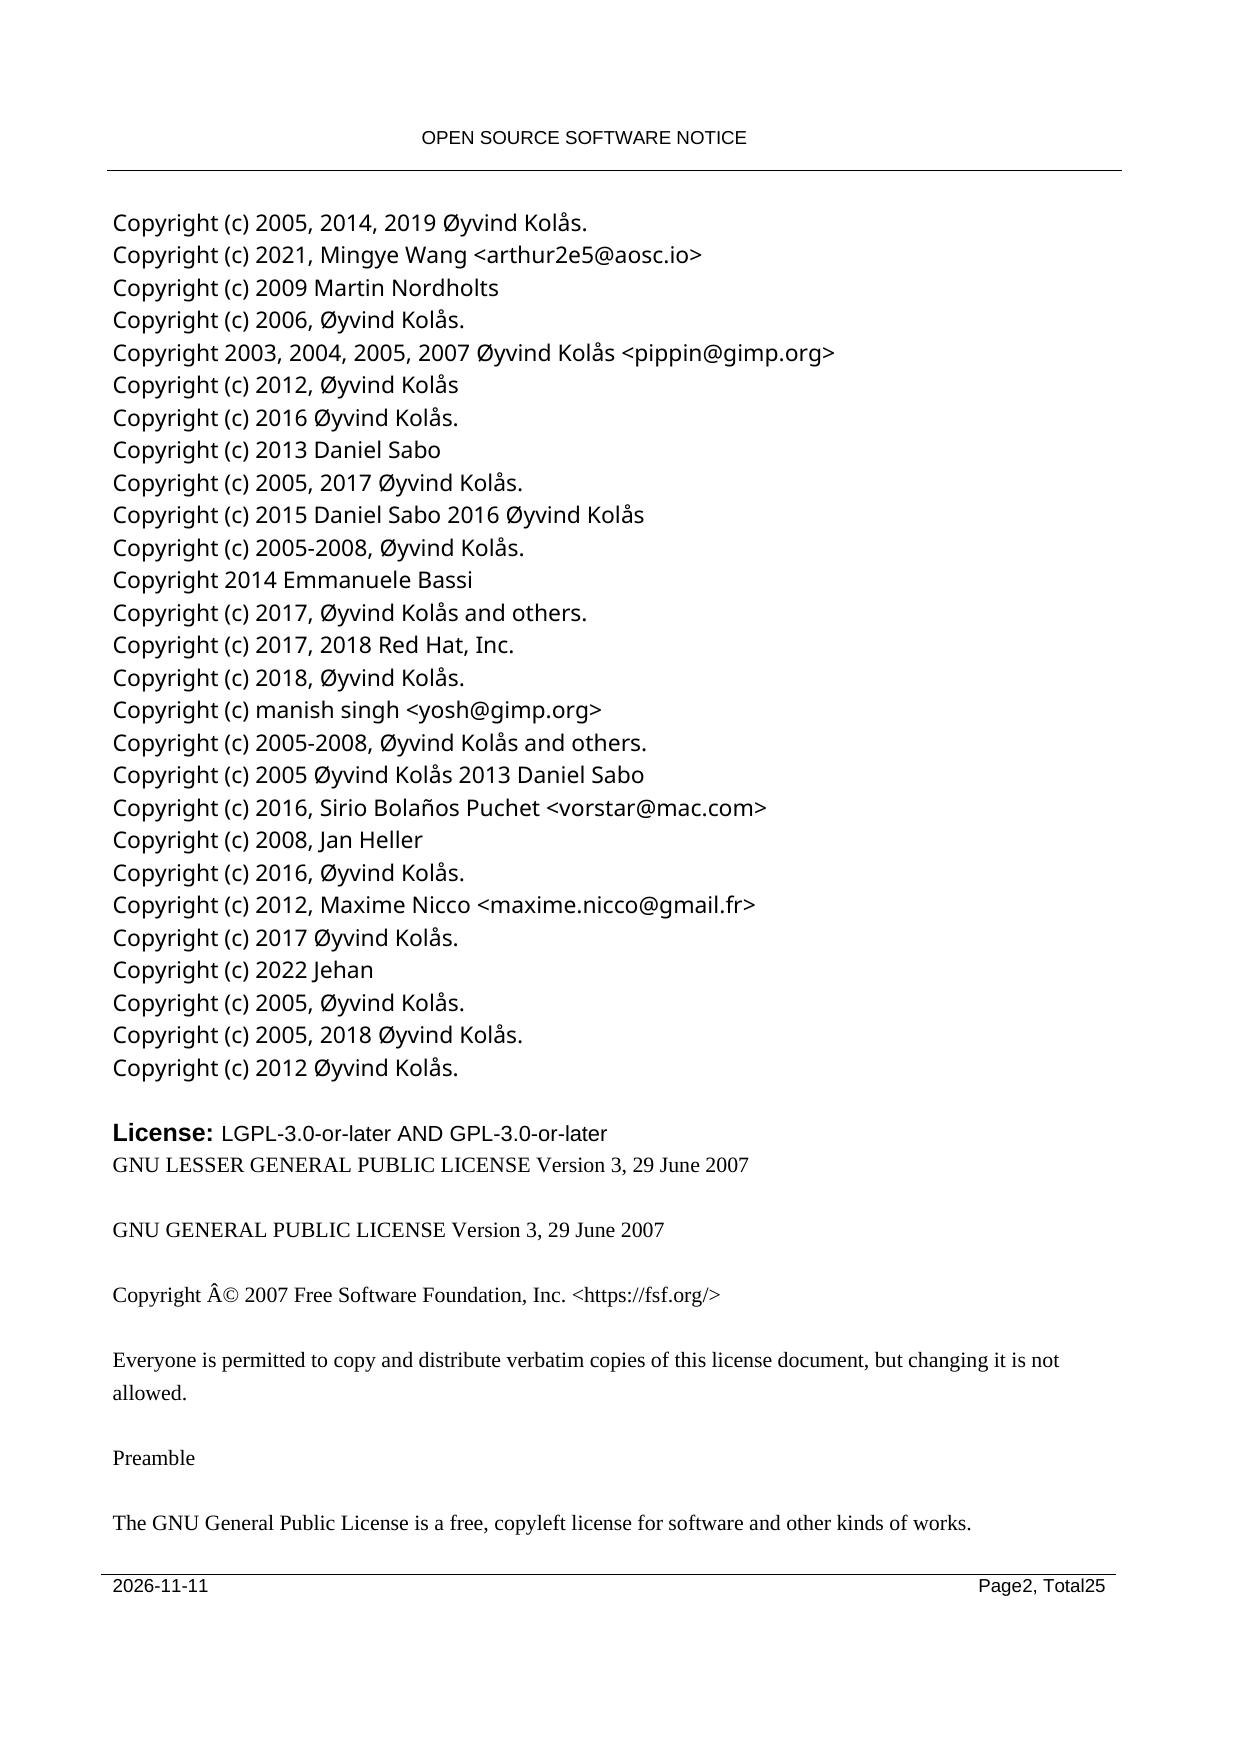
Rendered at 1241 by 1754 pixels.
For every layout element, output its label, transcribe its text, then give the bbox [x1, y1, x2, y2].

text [112, 206, 1128, 1116]
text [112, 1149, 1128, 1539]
text License: LGPL-3.0-or-later AND GPL-3.0-or-later [112, 1116, 1128, 1149]
